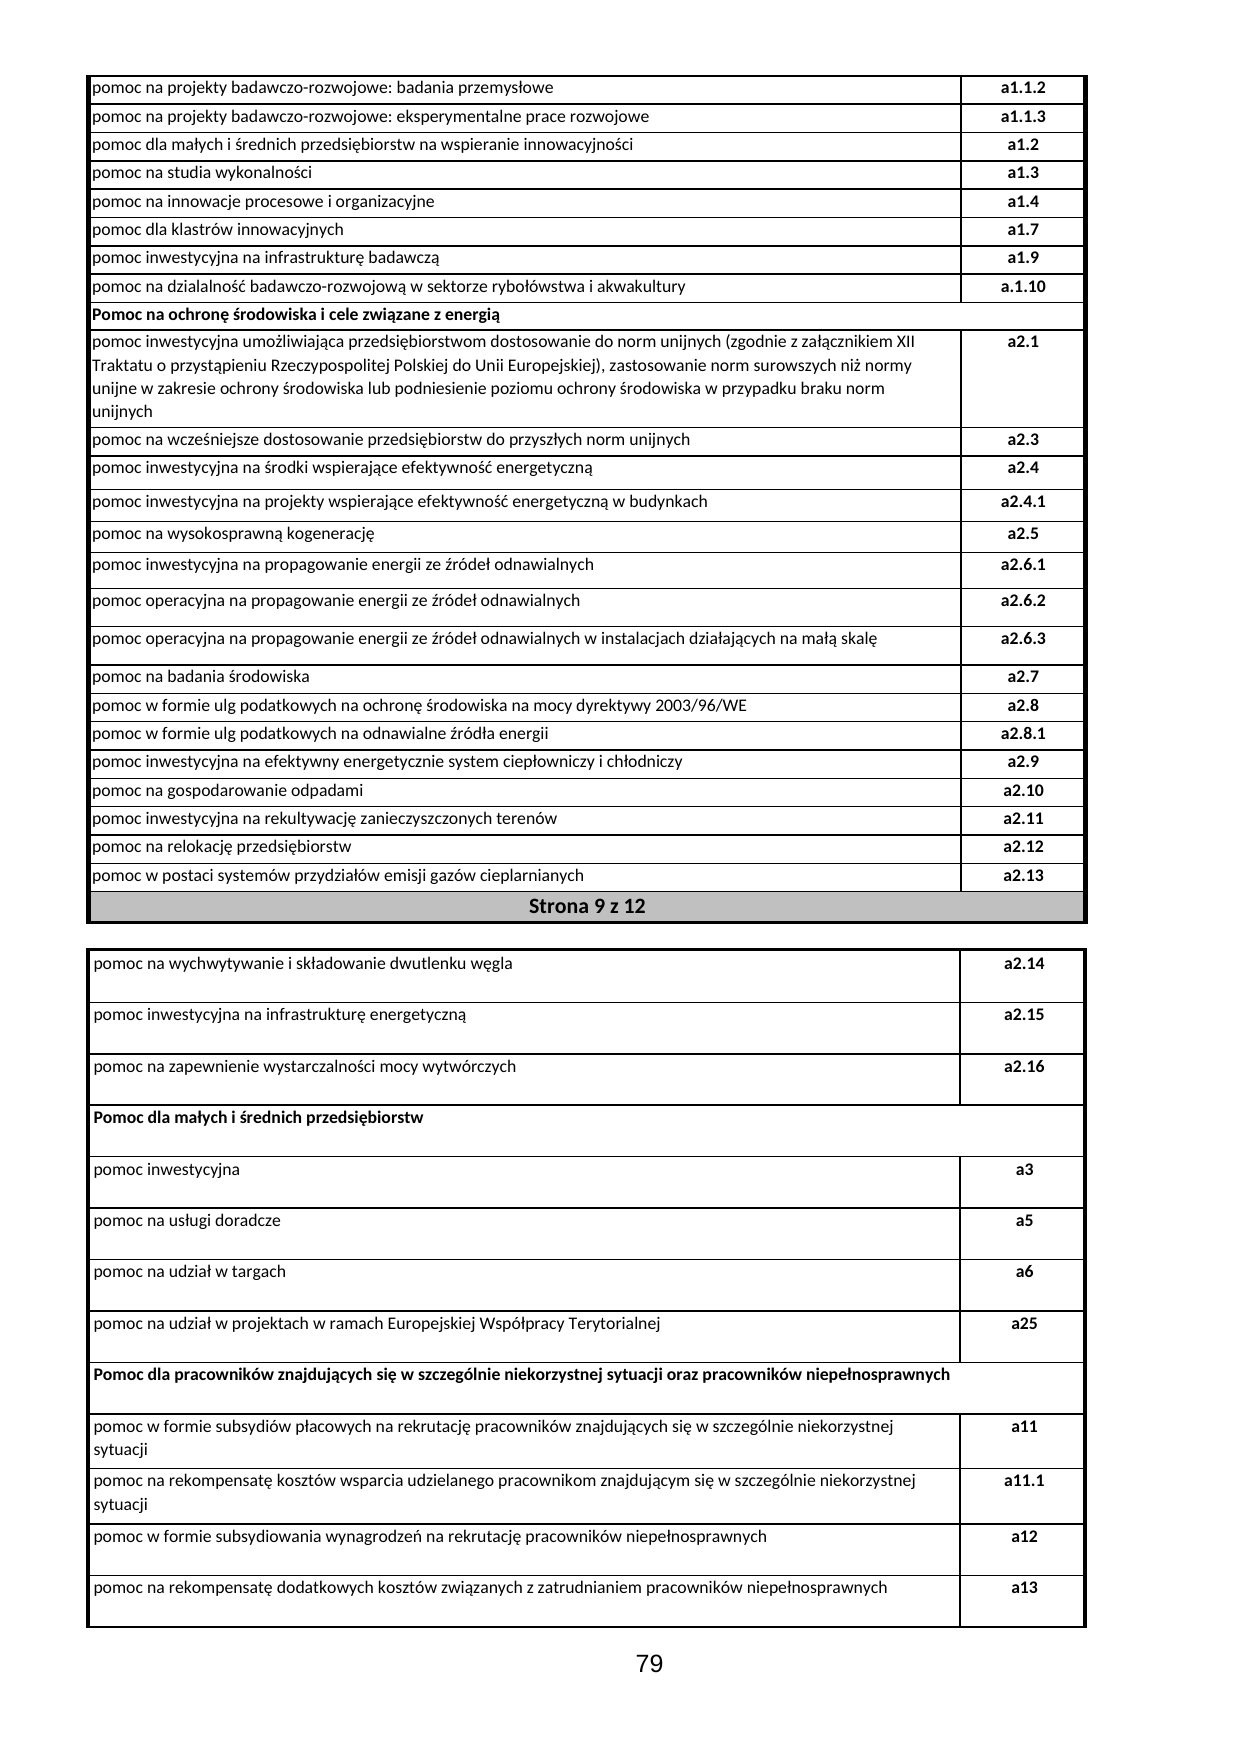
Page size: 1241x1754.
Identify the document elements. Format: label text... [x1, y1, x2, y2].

table_cell a1.4 [962, 190, 1083, 217]
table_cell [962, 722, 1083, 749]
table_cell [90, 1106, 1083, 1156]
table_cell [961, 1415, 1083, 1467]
table_cell pomoc na projekty badawczo-rozwojowe: eksperymentalne prace rozwojowe [91, 105, 960, 132]
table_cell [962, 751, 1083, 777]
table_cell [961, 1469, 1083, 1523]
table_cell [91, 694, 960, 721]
table_cell pomoc dla małych i średnich przedsiębiorstw na wspieranie innowacyjności [91, 133, 960, 160]
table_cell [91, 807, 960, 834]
table_cell Pomoc na ochronę środowiska i cele związane z energią [91, 303, 1083, 329]
table_cell pomoc na badania środowiska [91, 666, 960, 692]
table_cell pomoc inwestycyjna umożliwiająca przedsiębiorstwom dostosowanie do norm unijnych (zgodnie z załącznikiem XII Traktatu o przystąpieniu Rzeczypospolitej Polskiej do Unii Europejskiej), zastosowanie norm surowszych niż normy unijne w zakresie ochrony środowiska lub podniesienie poziomu ochrony środowiska w przypadku braku norm unijnych [91, 331, 960, 427]
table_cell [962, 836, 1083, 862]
table_cell pomoc na studia wykonalności [91, 162, 960, 188]
table_cell pomoc dla klastrów innowacyjnych [91, 218, 960, 245]
table_cell a2.7 [962, 666, 1083, 692]
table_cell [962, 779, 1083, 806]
table_cell a1.1.2 [962, 77, 1083, 103]
table_cell a1.1.3 [962, 105, 1083, 132]
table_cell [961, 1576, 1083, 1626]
table_cell pomoc na dzialalność badawczo-rozwojową w sektorze rybołówstwa i akwakultury [91, 275, 960, 302]
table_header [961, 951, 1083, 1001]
table_cell pomoc inwestycyjna na infrastrukturę badawczą [91, 247, 960, 273]
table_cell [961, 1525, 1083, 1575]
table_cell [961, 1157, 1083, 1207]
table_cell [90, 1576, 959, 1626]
table_cell a1.2 [962, 133, 1083, 160]
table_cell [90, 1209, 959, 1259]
table_cell pomoc operacyjna na propagowanie energii ze źródeł odnawialnych w instalacjach działających na małą skalę [91, 627, 960, 664]
table_cell pomoc na wysokosprawną kogenerację [91, 522, 960, 552]
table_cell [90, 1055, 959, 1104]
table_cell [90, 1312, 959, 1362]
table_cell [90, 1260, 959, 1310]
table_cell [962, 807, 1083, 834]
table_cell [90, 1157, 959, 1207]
table_cell pomoc operacyjna na propagowanie energii ze źródeł odnawialnych [91, 589, 960, 626]
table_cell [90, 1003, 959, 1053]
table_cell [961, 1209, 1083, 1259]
table_cell a1.3 [962, 162, 1083, 188]
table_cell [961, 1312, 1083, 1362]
table_cell pomoc inwestycyjna na projekty wspierające efektywność energetyczną w budynkach [91, 490, 960, 521]
table_cell a2.6.3 [962, 627, 1083, 664]
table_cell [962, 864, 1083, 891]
table_cell a2.6.2 [962, 589, 1083, 626]
table_cell pomoc na projekty badawczo-rozwojowe: badania przemysłowe [91, 77, 960, 103]
table_cell pomoc na innowacje procesowe i organizacyjne [91, 190, 960, 217]
table_cell pomoc inwestycyjna na propagowanie energii ze źródeł odnawialnych [91, 553, 960, 587]
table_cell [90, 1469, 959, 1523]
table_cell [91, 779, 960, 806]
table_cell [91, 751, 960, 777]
table_cell a.1.10 [962, 275, 1083, 302]
table_cell a2.3 [962, 428, 1083, 455]
table_cell a1.7 [962, 218, 1083, 245]
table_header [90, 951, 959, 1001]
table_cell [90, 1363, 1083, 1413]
table_cell a1.9 [962, 247, 1083, 273]
table_cell a2.6.1 [962, 553, 1083, 587]
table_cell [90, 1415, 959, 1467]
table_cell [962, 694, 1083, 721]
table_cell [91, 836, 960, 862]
table_cell a2.4 [962, 457, 1083, 488]
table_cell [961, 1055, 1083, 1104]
table_cell pomoc inwestycyjna na środki wspierające efektywność energetyczną [91, 457, 960, 488]
table_cell a2.4.1 [962, 490, 1083, 521]
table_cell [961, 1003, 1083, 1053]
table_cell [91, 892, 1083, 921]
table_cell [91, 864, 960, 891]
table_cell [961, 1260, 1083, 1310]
table_cell pomoc na wcześniejsze dostosowanie przedsiębiorstw do przyszłych norm unijnych [91, 428, 960, 455]
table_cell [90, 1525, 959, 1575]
table_cell a2.5 [962, 522, 1083, 552]
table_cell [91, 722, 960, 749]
table_cell a2.1 [962, 331, 1083, 427]
